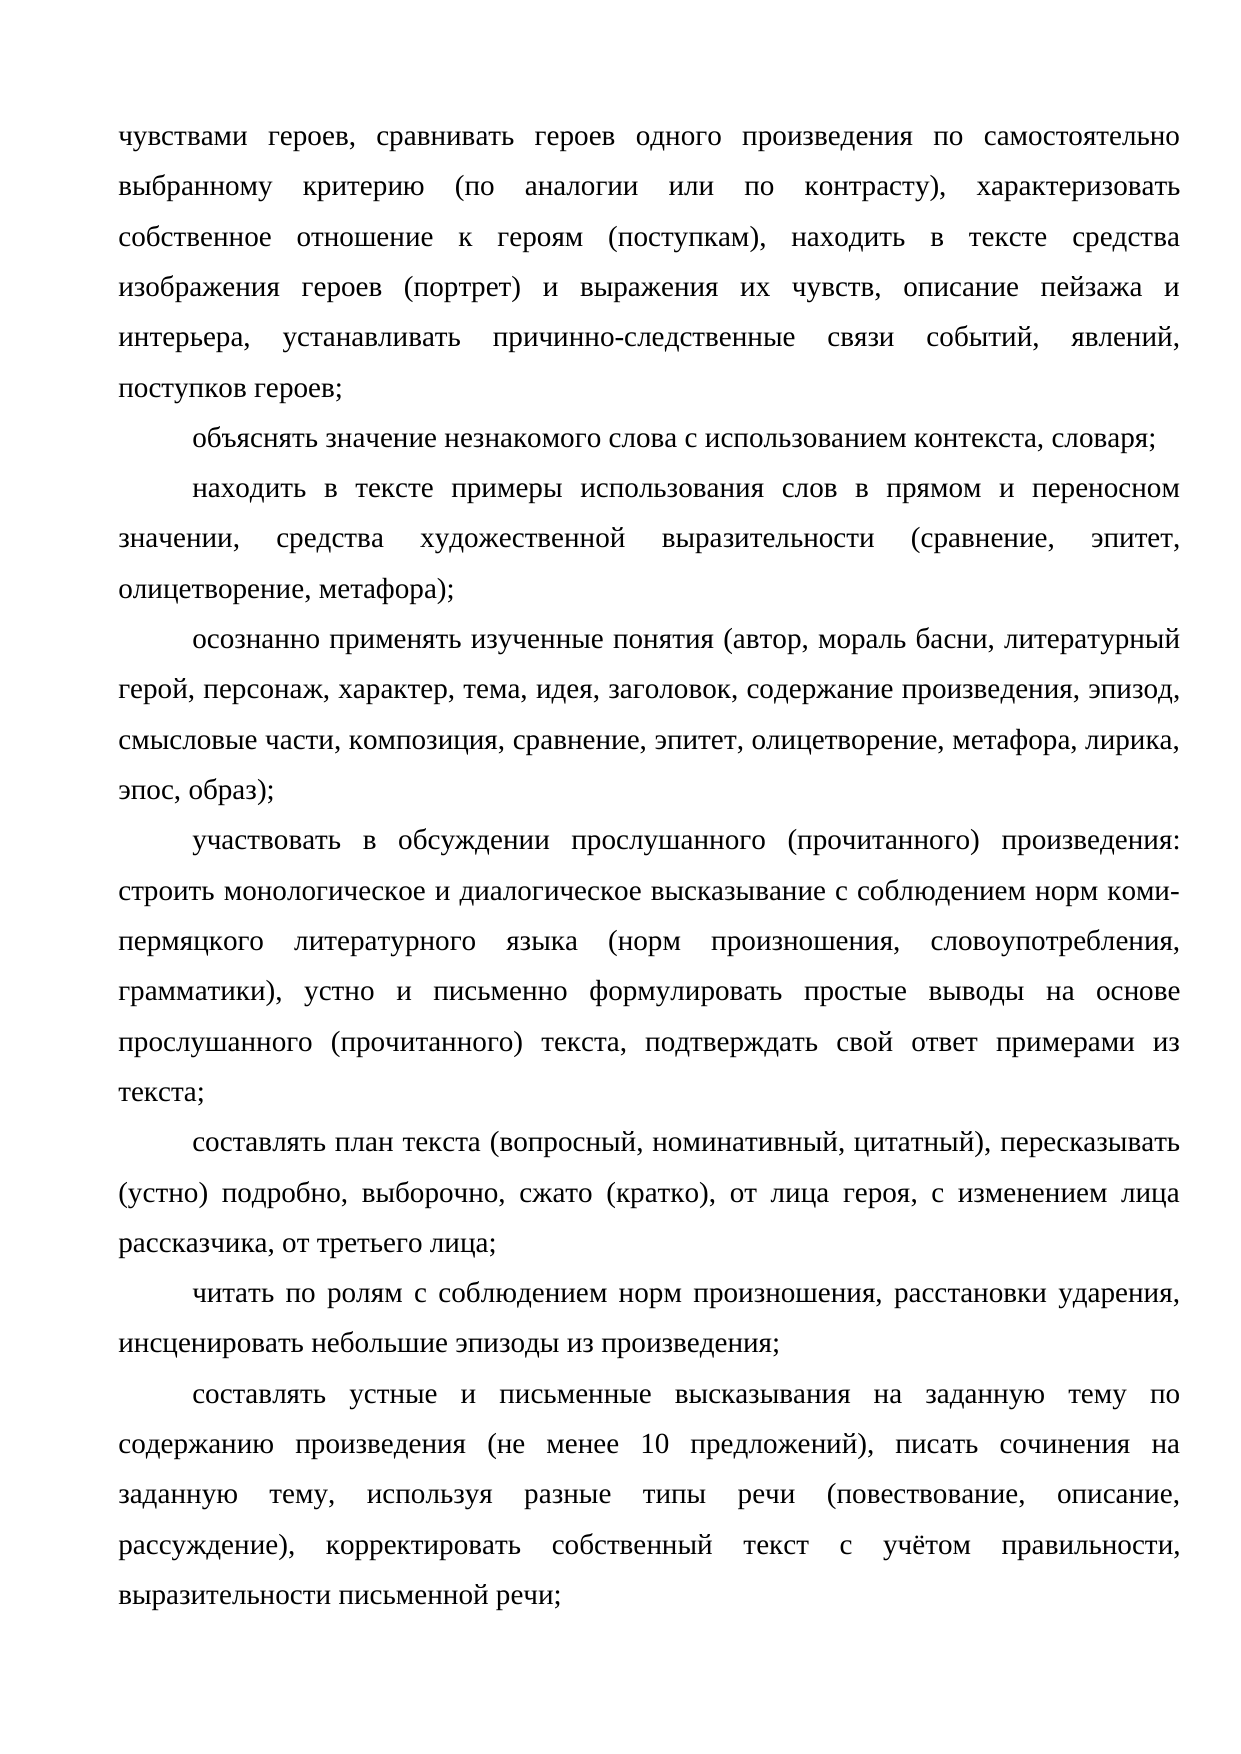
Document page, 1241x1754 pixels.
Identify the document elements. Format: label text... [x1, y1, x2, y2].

text составлять устные и письменные высказывания на заданную тему по содержанию произведения (не менее 10 предложений), писать сочинения на заданную тему, используя разные типы речи (повествование, описание, рассуждение), корректировать собственный текст с учётом правильности, выразительности письменной речи; [118, 1376, 1181, 1611]
text находить в тексте примеры использования слов в прямом и переносном значении, средства художественной выразительности (сравнение, эпитет, олицетворение, метафора); [118, 470, 1181, 604]
text осознанно применять изученные понятия (автор, мораль басни, литературный герой, персонаж, характер, тема, идея, заголовок, содержание произведения, эпизод, смысловые части, композиция, сравнение, эпитет, олицетворение, метафора, лирика, эпос, образ); [118, 621, 1181, 806]
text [118, 118, 1181, 403]
text читать по ролям с соблюдением норм произношения, расстановки ударения, инсценировать небольшие эпизоды из произведения; [118, 1275, 1181, 1359]
text участвовать в обсуждении прослушанного (прочитанного) произведения: строить монологическое и диалогическое высказывание с соблюдением норм коми-пермяцкого литературного языка (норм произношения, словоупотребления, грамматики), устно и письменно формулировать простые выводы на основе прослушанного (прочитанного) текста, подтверждать свой ответ примерами из текста; [118, 822, 1181, 1108]
text составлять план текста (вопросный, номинативный, цитатный), пересказывать (устно) подробно, выборочно, сжато (кратко), от лица героя, с изменением лица рассказчика, от третьего лица; [118, 1124, 1181, 1258]
text объяснять значение незнакомого слова с использованием контекста, словаря; [118, 420, 1181, 453]
